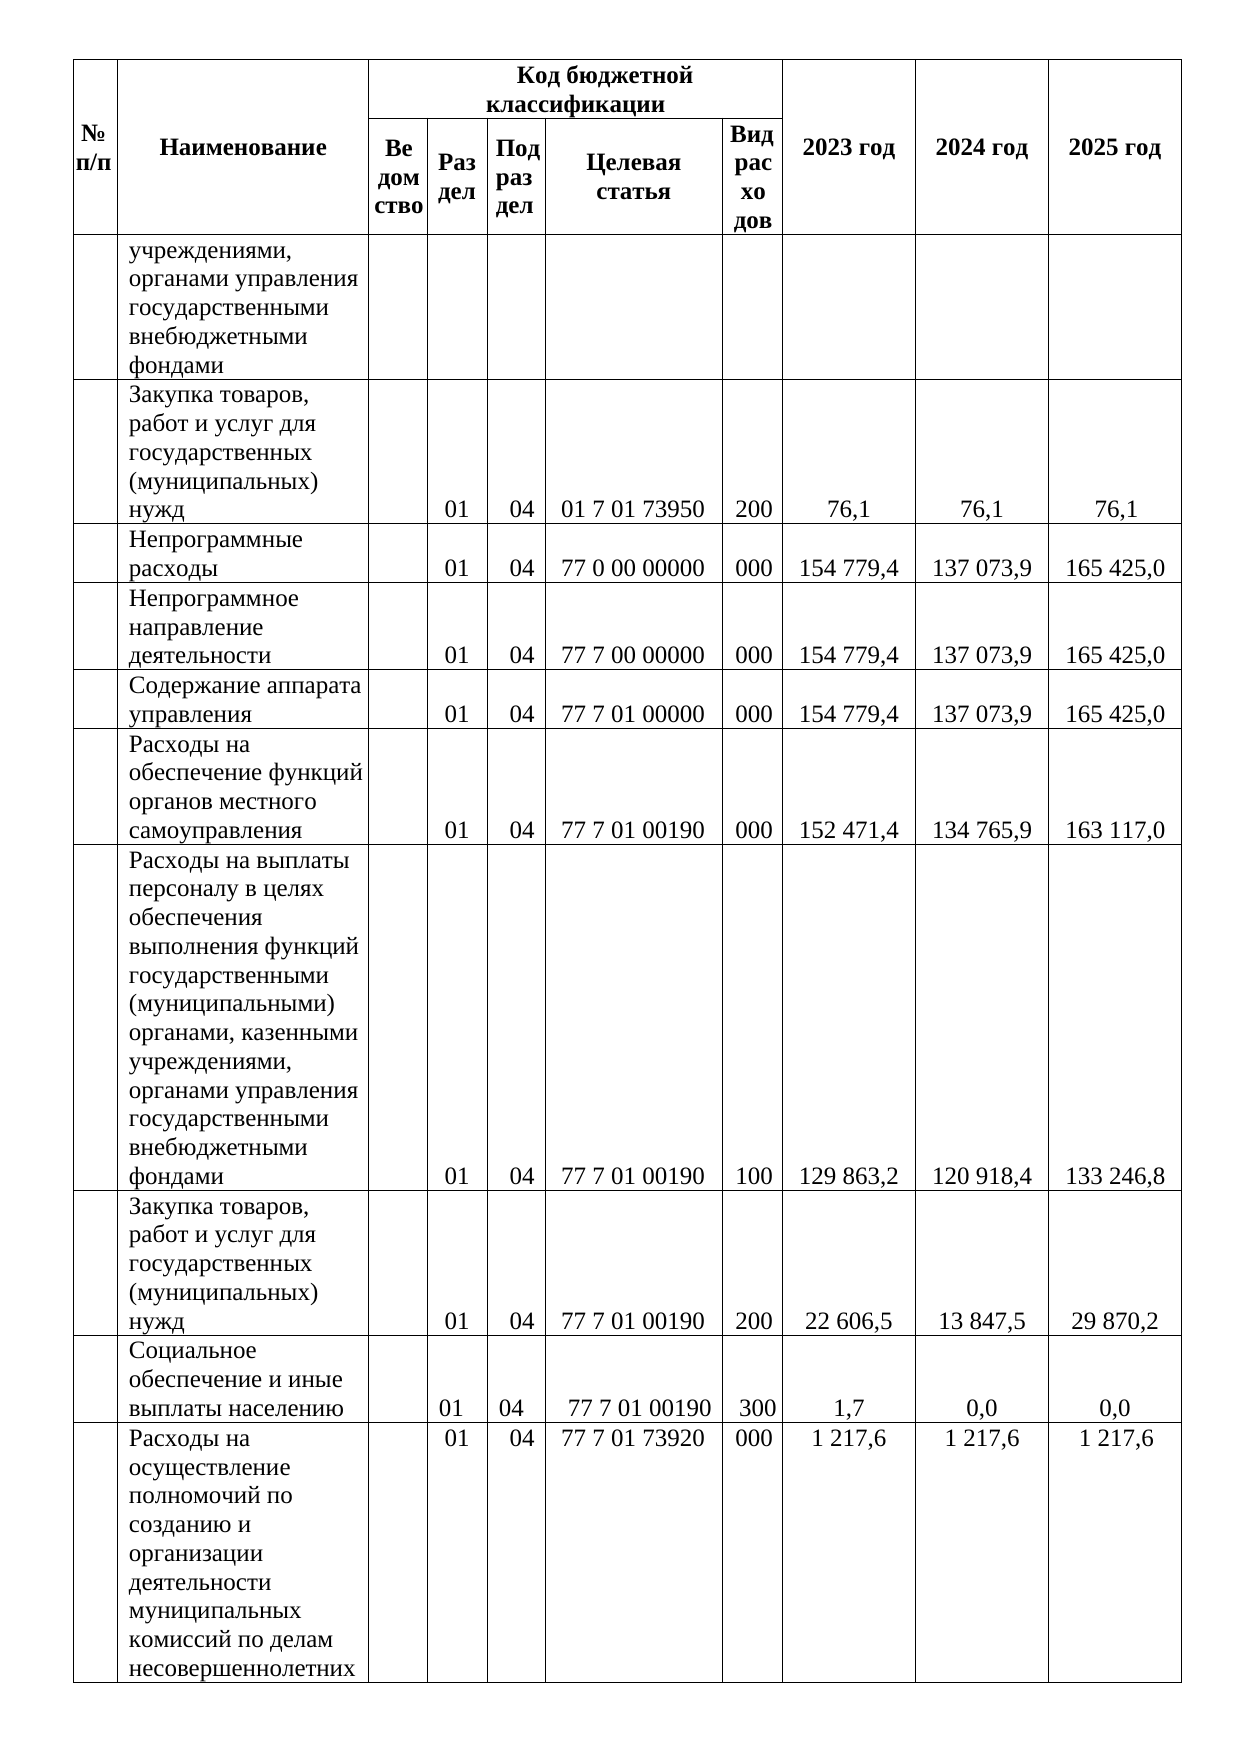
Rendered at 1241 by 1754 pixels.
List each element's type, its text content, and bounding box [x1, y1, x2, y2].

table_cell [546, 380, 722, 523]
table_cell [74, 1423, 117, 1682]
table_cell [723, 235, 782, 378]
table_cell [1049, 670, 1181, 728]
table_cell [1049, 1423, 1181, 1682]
table_cell Под раз дел [488, 119, 545, 234]
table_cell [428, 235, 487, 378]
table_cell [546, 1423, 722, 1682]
table_header № п/п [74, 60, 117, 234]
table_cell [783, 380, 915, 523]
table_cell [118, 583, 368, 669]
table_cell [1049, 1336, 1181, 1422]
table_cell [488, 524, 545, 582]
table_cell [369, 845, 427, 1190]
table_header 2024 год [916, 60, 1048, 234]
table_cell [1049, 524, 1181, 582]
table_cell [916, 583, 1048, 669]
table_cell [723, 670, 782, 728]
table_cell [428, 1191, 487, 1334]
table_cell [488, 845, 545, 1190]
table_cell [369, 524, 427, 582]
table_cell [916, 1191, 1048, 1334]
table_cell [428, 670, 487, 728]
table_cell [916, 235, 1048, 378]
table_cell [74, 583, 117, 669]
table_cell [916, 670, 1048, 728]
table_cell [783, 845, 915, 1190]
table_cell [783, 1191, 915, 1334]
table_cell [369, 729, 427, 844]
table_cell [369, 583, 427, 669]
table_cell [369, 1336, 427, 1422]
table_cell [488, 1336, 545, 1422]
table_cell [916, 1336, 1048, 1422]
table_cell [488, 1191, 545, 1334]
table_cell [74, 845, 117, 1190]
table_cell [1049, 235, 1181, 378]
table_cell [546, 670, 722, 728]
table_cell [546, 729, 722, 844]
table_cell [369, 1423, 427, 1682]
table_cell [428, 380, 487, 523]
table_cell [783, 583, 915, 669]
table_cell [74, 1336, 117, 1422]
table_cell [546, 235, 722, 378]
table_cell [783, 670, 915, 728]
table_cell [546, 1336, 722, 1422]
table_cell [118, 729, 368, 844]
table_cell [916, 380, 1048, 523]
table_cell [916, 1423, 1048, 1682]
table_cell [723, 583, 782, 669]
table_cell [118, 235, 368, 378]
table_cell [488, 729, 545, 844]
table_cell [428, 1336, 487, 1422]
table_header Код бюджетной классификации [369, 60, 782, 118]
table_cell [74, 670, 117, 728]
table_cell Вид рас хо дов [723, 119, 782, 234]
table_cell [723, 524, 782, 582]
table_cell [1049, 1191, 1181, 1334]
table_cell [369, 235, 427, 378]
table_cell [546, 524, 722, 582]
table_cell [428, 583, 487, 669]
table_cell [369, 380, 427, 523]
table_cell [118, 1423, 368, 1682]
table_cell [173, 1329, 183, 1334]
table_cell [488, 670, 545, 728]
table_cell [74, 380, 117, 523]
table_header Наименование [118, 60, 368, 234]
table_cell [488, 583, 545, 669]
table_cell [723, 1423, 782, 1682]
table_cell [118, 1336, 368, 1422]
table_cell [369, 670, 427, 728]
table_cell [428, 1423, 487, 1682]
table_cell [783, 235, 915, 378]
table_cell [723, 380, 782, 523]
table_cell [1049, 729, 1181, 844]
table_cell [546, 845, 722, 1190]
table_cell Раз дел [428, 119, 487, 234]
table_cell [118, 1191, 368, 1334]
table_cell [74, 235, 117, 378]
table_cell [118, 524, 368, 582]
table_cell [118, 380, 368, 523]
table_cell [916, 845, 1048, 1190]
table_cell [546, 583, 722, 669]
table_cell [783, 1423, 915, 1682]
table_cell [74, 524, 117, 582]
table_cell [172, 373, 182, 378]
table_cell Ве дом ство [369, 119, 427, 234]
table_header 2025 год [1049, 60, 1181, 234]
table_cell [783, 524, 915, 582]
table_header 2023 год [783, 60, 915, 234]
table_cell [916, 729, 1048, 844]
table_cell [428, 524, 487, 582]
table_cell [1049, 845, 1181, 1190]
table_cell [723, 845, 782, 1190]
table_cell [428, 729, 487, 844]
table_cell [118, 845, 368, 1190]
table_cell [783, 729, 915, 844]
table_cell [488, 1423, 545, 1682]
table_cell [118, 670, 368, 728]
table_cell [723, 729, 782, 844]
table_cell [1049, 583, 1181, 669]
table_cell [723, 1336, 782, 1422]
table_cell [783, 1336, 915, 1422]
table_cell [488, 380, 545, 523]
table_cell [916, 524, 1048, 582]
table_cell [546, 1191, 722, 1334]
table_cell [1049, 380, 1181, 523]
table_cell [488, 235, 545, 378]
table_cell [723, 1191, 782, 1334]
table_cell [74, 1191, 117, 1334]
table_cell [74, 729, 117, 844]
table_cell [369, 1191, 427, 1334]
table_cell Целевая статья [546, 119, 722, 234]
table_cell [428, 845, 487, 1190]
